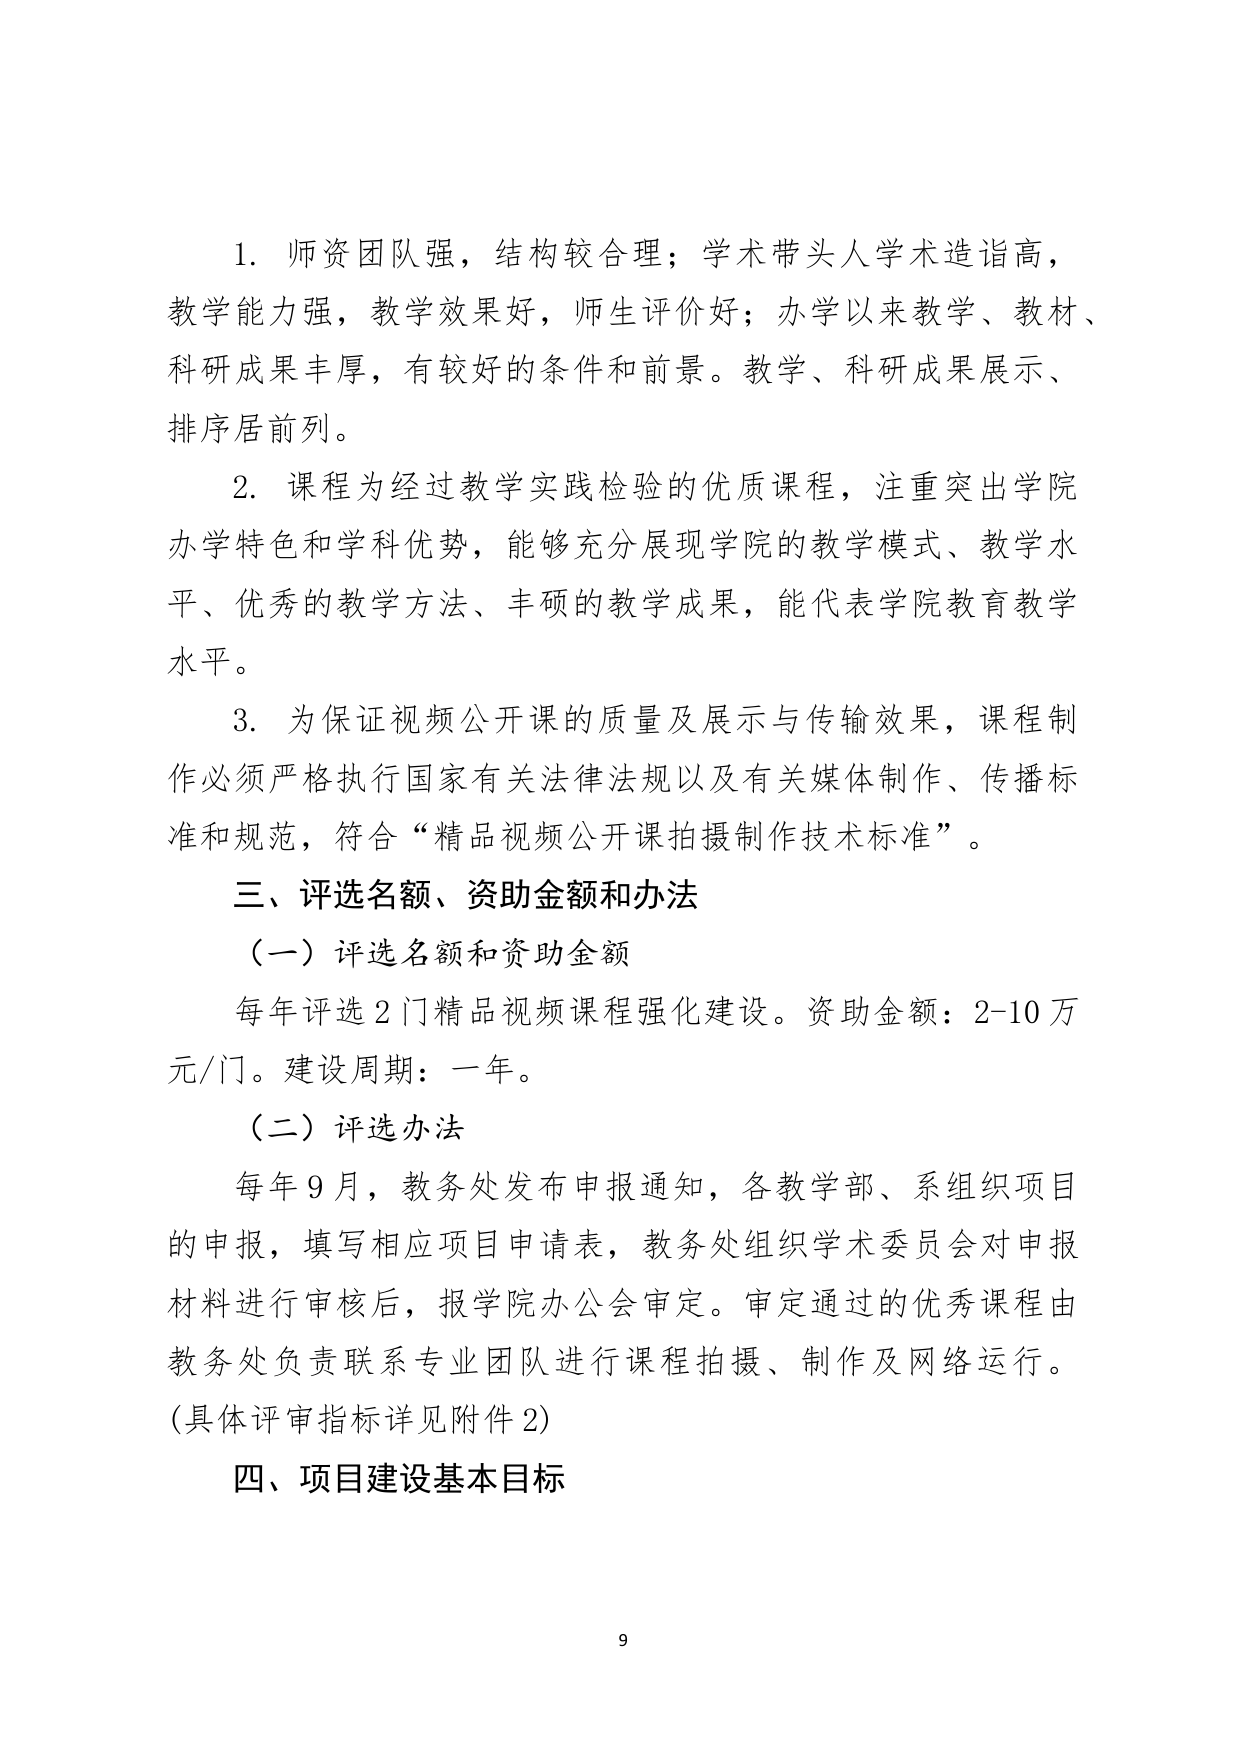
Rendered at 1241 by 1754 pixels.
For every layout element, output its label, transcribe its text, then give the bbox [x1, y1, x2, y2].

text 每年9月，教务处发布申报通知，各教学部、系组织项目的申报，填写相应项目申请表，教务处组织学术委员会对申报材料进行审核后，报学院办公会审定。审定通过的优秀课程由教务处负责联系专业团队进行课程拍摄、制作及网络运行。(具体评审指标详见附件2) [165, 1152, 1081, 1443]
text （二）评选办法 [165, 1093, 1081, 1152]
text 3. 为保证视频公开课的质量及展示与传输效果，课程制作必须严格执行国家有关法律法规以及有关媒体制作、传播标准和规范，符合“精品视频公开课拍摄制作技术标准”。 [165, 685, 1081, 860]
text 2. 课程为经过教学实践检验的优质课程，注重突出学院办学特色和学科优势，能够充分展现学院的教学模式、教学水平、优秀的教学方法、丰硕的教学成果，能代表学院教育教学水平。 [165, 452, 1081, 685]
text （一）评选名额和资助金额 [165, 918, 1081, 977]
text 1. 师资团队强，结构较合理；学术带头人学术造诣高，教学能力强，教学效果好，师生评价好；办学以来教学、教材、科研成果丰厚，有较好的条件和前景。教学、科研成果展示、排序居前列。 [165, 218, 1081, 452]
text 三、评选名额、资助金额和办法 [165, 860, 1081, 918]
text 每年评选2门精品视频课程强化建设。资助金额：2-10万元/门。建设周期：一年。 [165, 977, 1081, 1093]
text 四、项目建设基本目标 [165, 1443, 1081, 1502]
